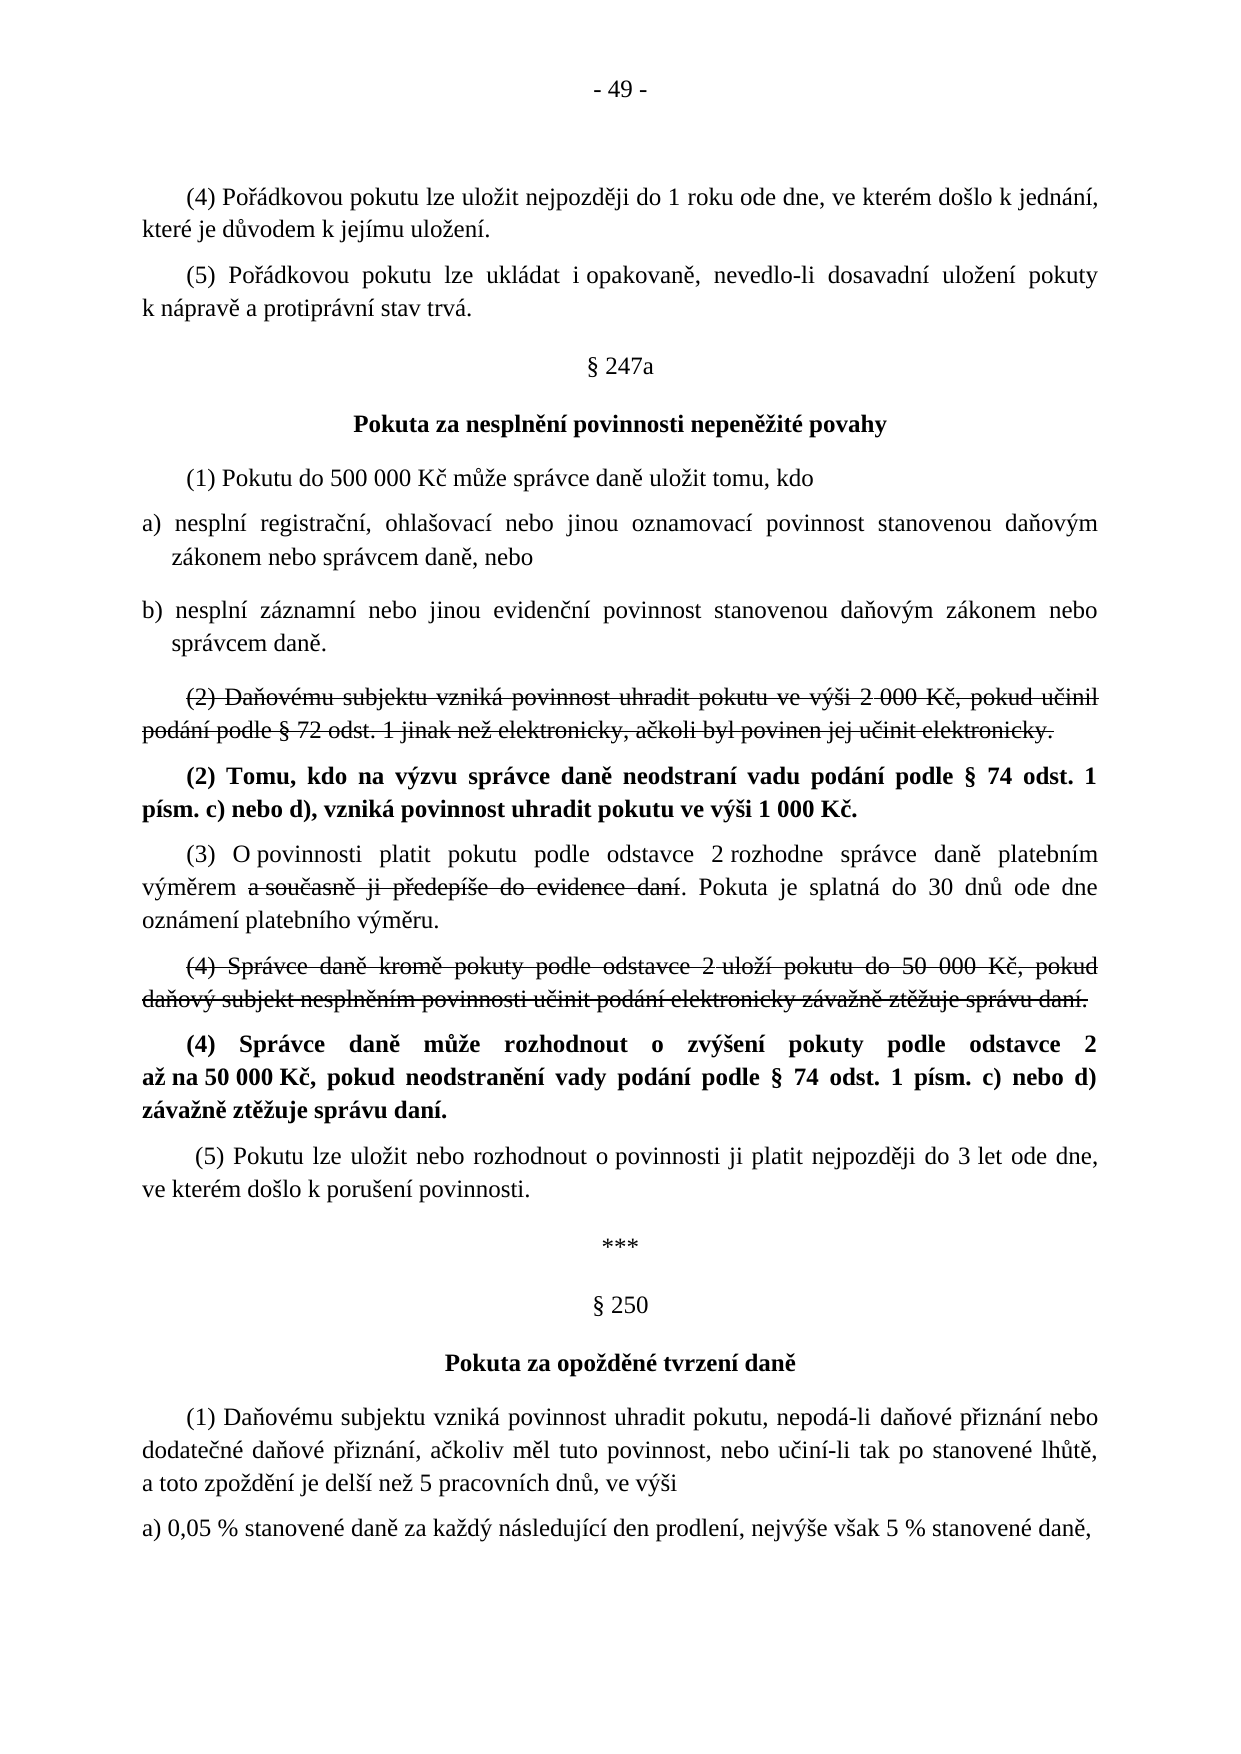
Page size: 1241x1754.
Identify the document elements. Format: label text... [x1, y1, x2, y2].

text (5) Pokutu lze uložit nebo rozhodnout o povinnosti ji platit nejpozději do 3 let ode dne, ve kterém došlo k porušení povinnosti. [142, 1141, 1098, 1203]
text (2) Tomu, kdo na výzvu správce daně neodstraní vadu podání podle § 74 odst. 1 písm. c) nebo d), vzniká povinnost uhradit pokutu ve výši 1 000 Kč. [142, 761, 1098, 823]
text (5) Pořádkovou pokutu lze ukládat i opakovaně, nevedlo-li dosavadní uložení pokuty k nápravě a protiprávní stav trvá. [142, 260, 1098, 322]
text § 250 [142, 1290, 1098, 1319]
text (4) Správce daně může rozhodnout o zvýšení pokuty podle odstavce 2 až na 50 000 Kč, pokud neodstranění vady podání podle § 74 odst. 1 písm. c) nebo d) závažně ztěžuje správu daní. [142, 1029, 1098, 1124]
text (1) Pokutu do 500 000 Kč může správce daně uložit tomu, kdo [142, 463, 1098, 492]
text (4) Správce daně kromě pokuty podle odstavce 2 uloží pokutu do 50 000 Kč, pokud daňový subjekt nesplněním povinnosti učinit podání elektronicky závažně ztěžuje správu daní. [142, 951, 1098, 1013]
text *** [142, 1232, 1098, 1261]
text (2) Daňovému subjektu vzniká povinnost uhradit pokutu ve výši 2 000 Kč, pokud učinil podání podle § 72 odst. 1 jinak než elektronicky, ačkoli byl povinen jej učinit elektronicky. [142, 682, 1098, 744]
text b) nesplní záznamní nebo jinou evidenční povinnost stanovenou daňovým zákonem nebo správcem daně. [142, 595, 1098, 657]
text Pokuta za nesplnění povinnosti nepeněžité povahy [142, 409, 1098, 438]
text a) 0,05 % stanovené daně za každý následující den prodlení, nejvýše však 5 % stanovené daně, [142, 1513, 1098, 1542]
text a) nesplní registrační, ohlašovací nebo jinou oznamovací povinnost stanovenou daňovým zákonem nebo správcem daně, nebo [142, 508, 1098, 570]
text (1) Daňovému subjektu vzniká povinnost uhradit pokutu, nepodá-li daňové přiznání nebo dodatečné daňové přiznání, ačkoliv měl tuto povinnost, nebo učiní-li tak po stanovené lhůtě, a toto zpoždění je delší než 5 pracovních dnů, ve výši [142, 1402, 1098, 1497]
text Pokuta za opožděné tvrzení daně [142, 1348, 1098, 1377]
text (4) Pořádkovou pokutu lze uložit nejpozději do 1 roku ode dne, ve kterém došlo k jednání, které je důvodem k jejímu uložení. [142, 182, 1098, 243]
text (3) O povinnosti platit pokutu podle odstavce 2 rozhodne správce daně platebním výměrem a současně ji předepíše do evidence daní. Pokuta je splatná do 30 dnů ode dne oznámení platebního výměru. [142, 839, 1098, 934]
text § 247a [142, 351, 1098, 380]
